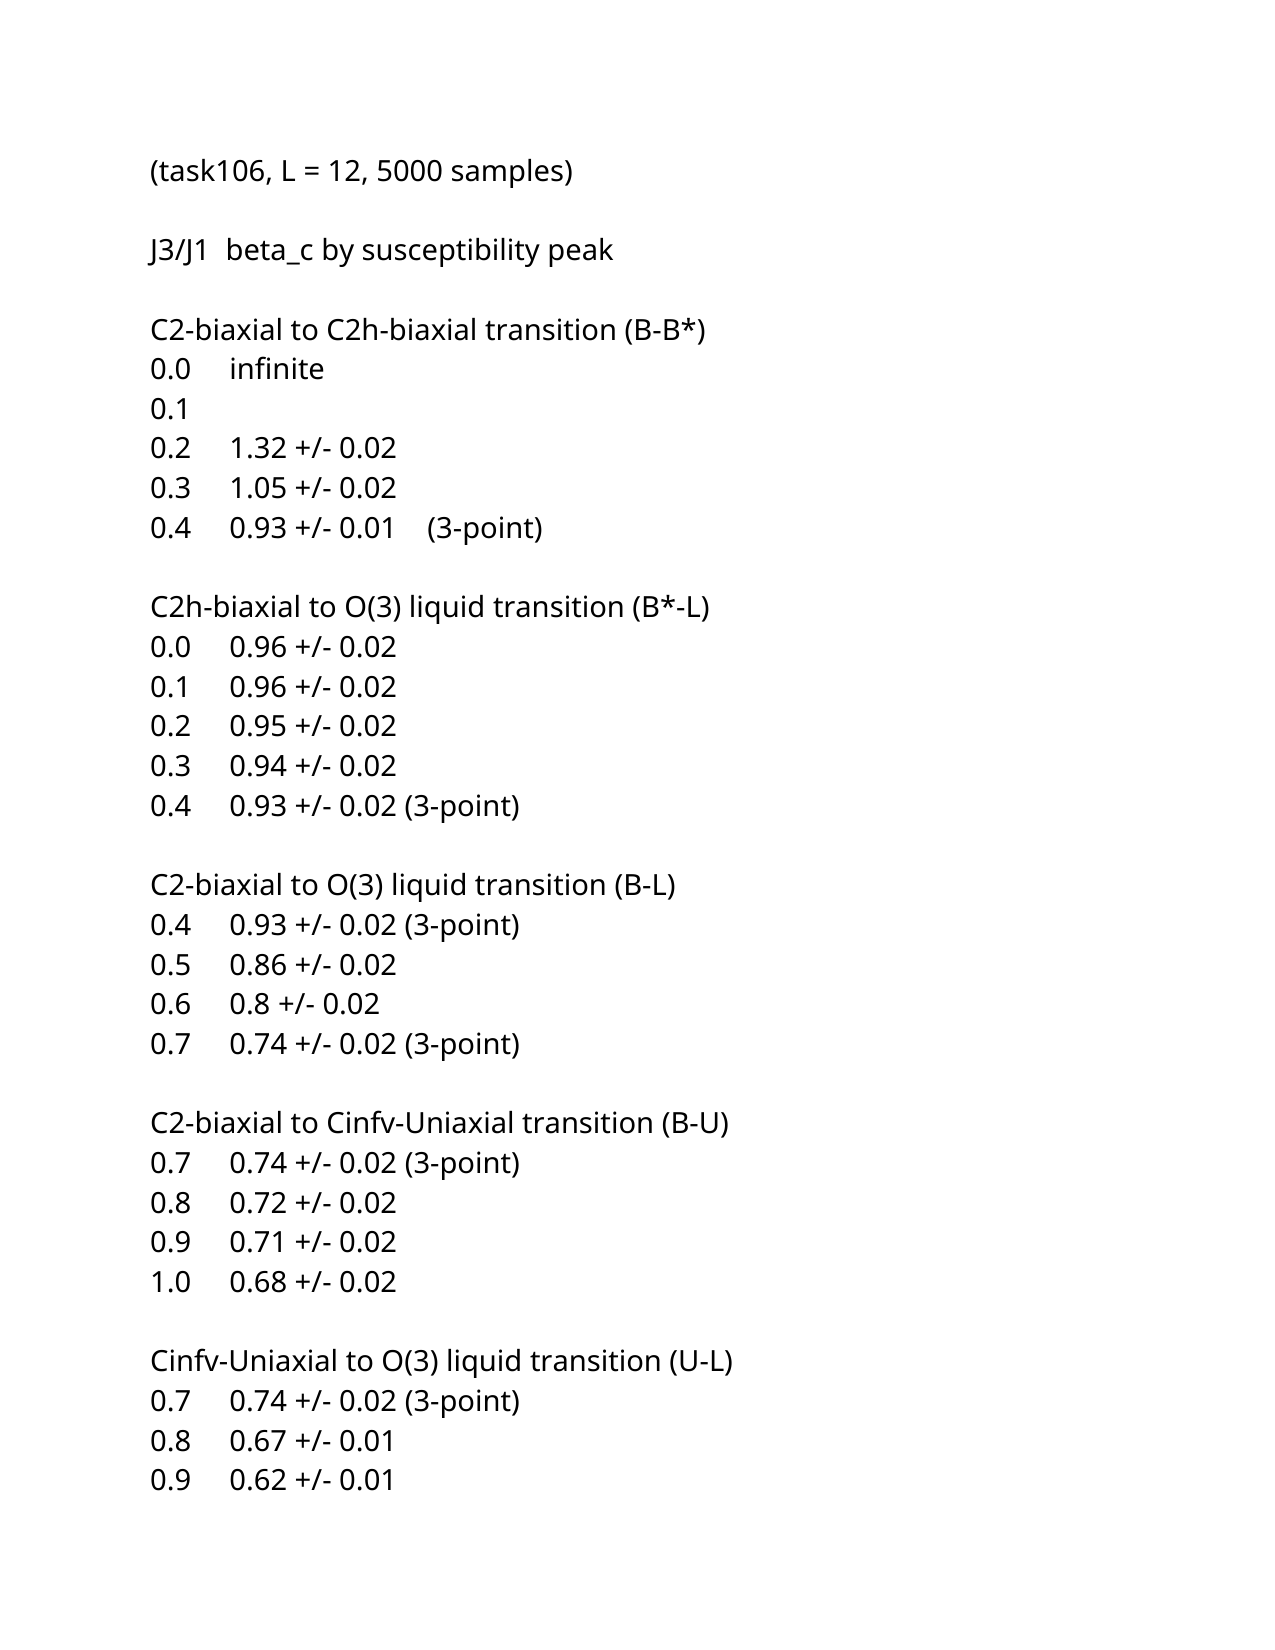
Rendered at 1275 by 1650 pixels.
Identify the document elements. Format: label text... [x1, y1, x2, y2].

text 0.6 0.8 +/- 0.02 [150, 983, 1125, 1023]
text 0.3 1.05 +/- 0.02 [150, 467, 1125, 507]
text C2-biaxial to O(3) liquid transition (B-L) [150, 864, 1125, 904]
text Cinfv-Uniaxial to O(3) liquid transition (U-L) [150, 1341, 1125, 1380]
text 0.4 0.93 +/- 0.01 (3-point) [150, 507, 1125, 547]
text 0.1 [150, 388, 1125, 428]
text J3/J1 beta_c by susceptibility peak [150, 229, 1125, 269]
text 0.9 0.71 +/- 0.02 [150, 1222, 1125, 1261]
text 0.0 infinite [150, 348, 1125, 388]
text 0.9 0.62 +/- 0.01 [150, 1460, 1125, 1499]
text 0.2 1.32 +/- 0.02 [150, 428, 1125, 467]
text C2-biaxial to C2h-biaxial transition (B-B*) [150, 309, 1125, 348]
text 0.7 0.74 +/- 0.02 (3-point) [150, 1142, 1125, 1182]
text 0.8 0.72 +/- 0.02 [150, 1182, 1125, 1222]
text 0.2 0.95 +/- 0.02 [150, 706, 1125, 745]
text C2-biaxial to Cinfv-Uniaxial transition (B-U) [150, 1102, 1125, 1142]
text 0.3 0.94 +/- 0.02 [150, 745, 1125, 785]
text 0.0 0.96 +/- 0.02 [150, 626, 1125, 666]
text 0.4 0.93 +/- 0.02 (3-point) [150, 785, 1125, 825]
text 1.0 0.68 +/- 0.02 [150, 1261, 1125, 1301]
text 0.7 0.74 +/- 0.02 (3-point) [150, 1380, 1125, 1420]
text 0.4 0.93 +/- 0.02 (3-point) [150, 904, 1125, 944]
text 0.7 0.74 +/- 0.02 (3-point) [150, 1023, 1125, 1063]
text 0.8 0.67 +/- 0.01 [150, 1420, 1125, 1460]
text C2h-biaxial to O(3) liquid transition (B*-L) [150, 587, 1125, 626]
text 0.1 0.96 +/- 0.02 [150, 666, 1125, 706]
text 0.5 0.86 +/- 0.02 [150, 944, 1125, 983]
text (task106, L = 12, 5000 samples) [150, 150, 1125, 190]
